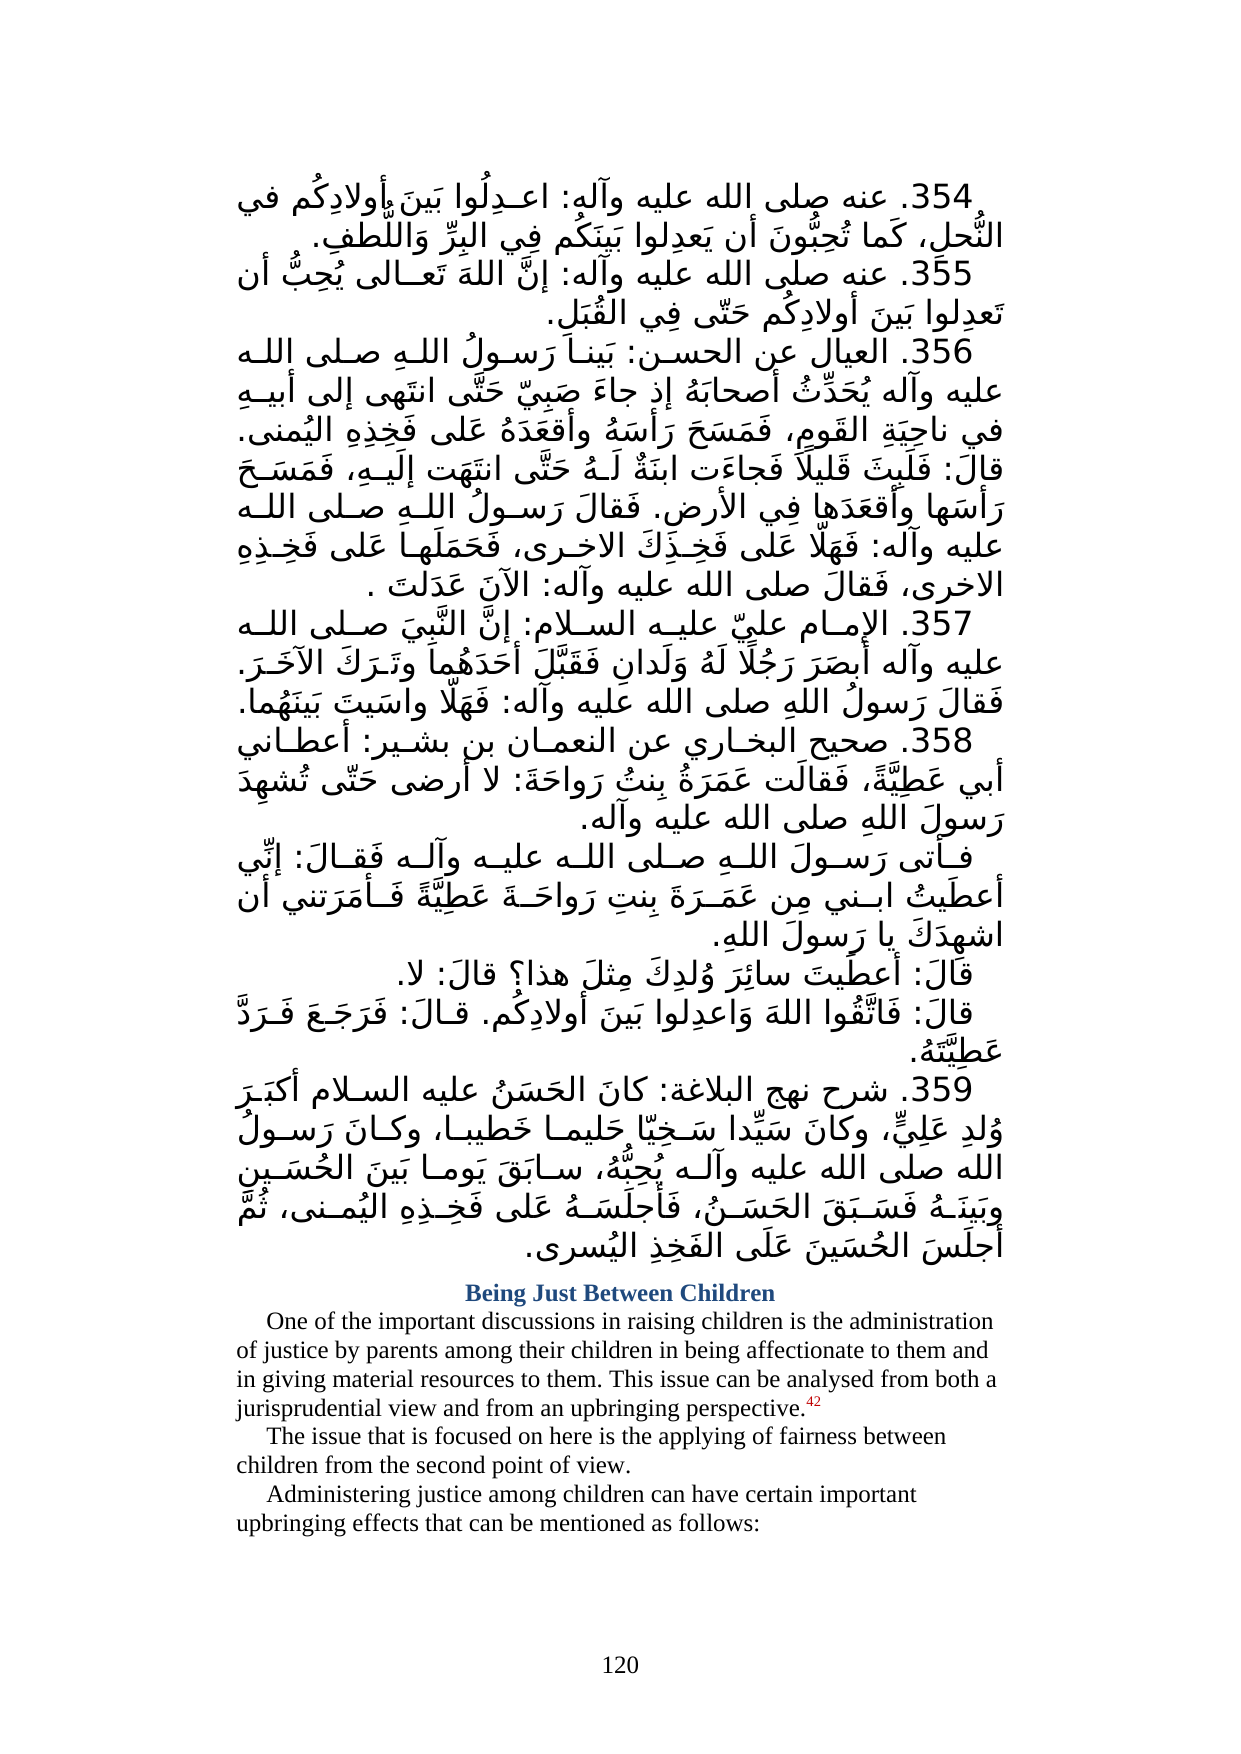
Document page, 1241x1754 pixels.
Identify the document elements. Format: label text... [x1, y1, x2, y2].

text فأتى رَسولَ اللهِ صلى الله عليه وآله فَقالَ: إنِّي أعطَيتُ ابني مِن عَمَرَةَ بِنتِ رَواحَةَ عَطِيَّةً فَأمَرَتني أن اشهِدَكَ يا رَسولَ اللهِ. [236, 838, 1004, 954]
text 356. العيال عن الحسن: بَينا رَسولُ اللهِ صلى الله عليه وآله يُحَدِّثُ أصحابَهُ إذ جاءَ صَبِيّ حَتَّى انتَهى إلى أبيهِ في ناحِيَةِ القَومِ، فَمَسَحَ رَأسَهُ وأقعَدَهُ عَلى فَخِذِهِ اليُمنى. قالَ: فَلَبِثَ قَليلًا فَجاءَت ابنَةٌ لَهُ حَتَّى انتَهَت إلَيهِ، فَمَسَحَ رَأسَها وأقعَدَها فِي الأرضِ. فَقالَ رَسولُ اللهِ صلى الله عليه وآله: فَهَلّا عَلى فَخِذِكَ الاخرى، فَحَمَلَها عَلى فَخِذِهِ الاخرى، فَقالَ صلى الله عليه وآله: الآنَ عَدَلتَ‏ . [236, 333, 1004, 604]
text Administering justice among children can have certain important upbringing effects that can be mentioned as follows: [236, 1479, 1004, 1536]
text 358. صحيح البخاري عن النعمان بن بشير: أعطاني أبي عَطِيَّةً، فَقالَت عَمَرَةُ بِنتُ رَواحَةَ: لا أرضى حَتّى تُشهِدَ رَسولَ اللهِ صلى الله عليه وآله. [236, 721, 1004, 838]
text 355. عنه صلى الله عليه وآله: إنَّ اللهَ تَعالى يُحِبُّ أن تَعدِلوا بَينَ أولادِكُم حَتّى فِي القُبَلِ. [236, 255, 1004, 333]
text قالَ: أعطَيتَ سائِرَ وُلدِكَ مِثلَ هذا؟ قالَ: لا. [236, 954, 1004, 993]
text قالَ: فَاتَّقُوا اللهَ وَاعدِلوا بَينَ أولادِكُم. قالَ: فَرَجَعَ فَرَدَّ عَطِيَّتَهُ. [236, 993, 1004, 1071]
text The issue that is focused on here is the applying of fairness between children from the second point of view. [236, 1421, 1004, 1479]
text 357. الإمام عليّ عليه السلام: إنَّ النَّبِيَ صلى الله عليه وآله أبصَرَ رَجُلًا لَهُ وَلَدانِ‏ فَقَبَّلَ أحَدَهُما وتَرَكَ الآخَرَ. فَقالَ رَسولُ اللهِ صلى الله عليه وآله: فَهَلّا واسَيتَ بَينَهُما. [236, 604, 1004, 721]
text 354. عنه صلى الله عليه وآله: اعدِلُوا بَينَ أولادِكُم في النُّحلِ، كَما تُحِبُّونَ أن يَعدِلوا بَينَكُم فِي البِرِّ وَاللُّطفِ. [236, 177, 1004, 255]
text One of the important discussions in raising children is the administration of justice by parents among their children in being affectionate to them and in giving material resources to them. This issue can be analysed from both a jurisprudential view and from an upbringing perspective.42 [236, 1306, 1004, 1421]
subtitle Being Just Between Children [236, 1278, 1004, 1306]
text 359. شرح نهج البلاغة: كانَ الحَسَنُ عليه السلام أكبَرَ وُلدِ عَلِيٍّ، وكانَ سَيِّدا سَخِيّا حَليما خَطيبا، وكانَ رَسولُ الله صلى الله عليه وآله يُحِبُّهُ، سابَقَ يَوما بَينَ الحُسَينِ وبَينَهُ فَسَبَقَ الحَسَنُ، فَأجلَسَهُ عَلى فَخِذِهِ اليُمنى، ثُمَّ أجلَسَ الحُسَينَ عَلَى الفَخِذِ اليُسرى. [236, 1071, 1004, 1265]
